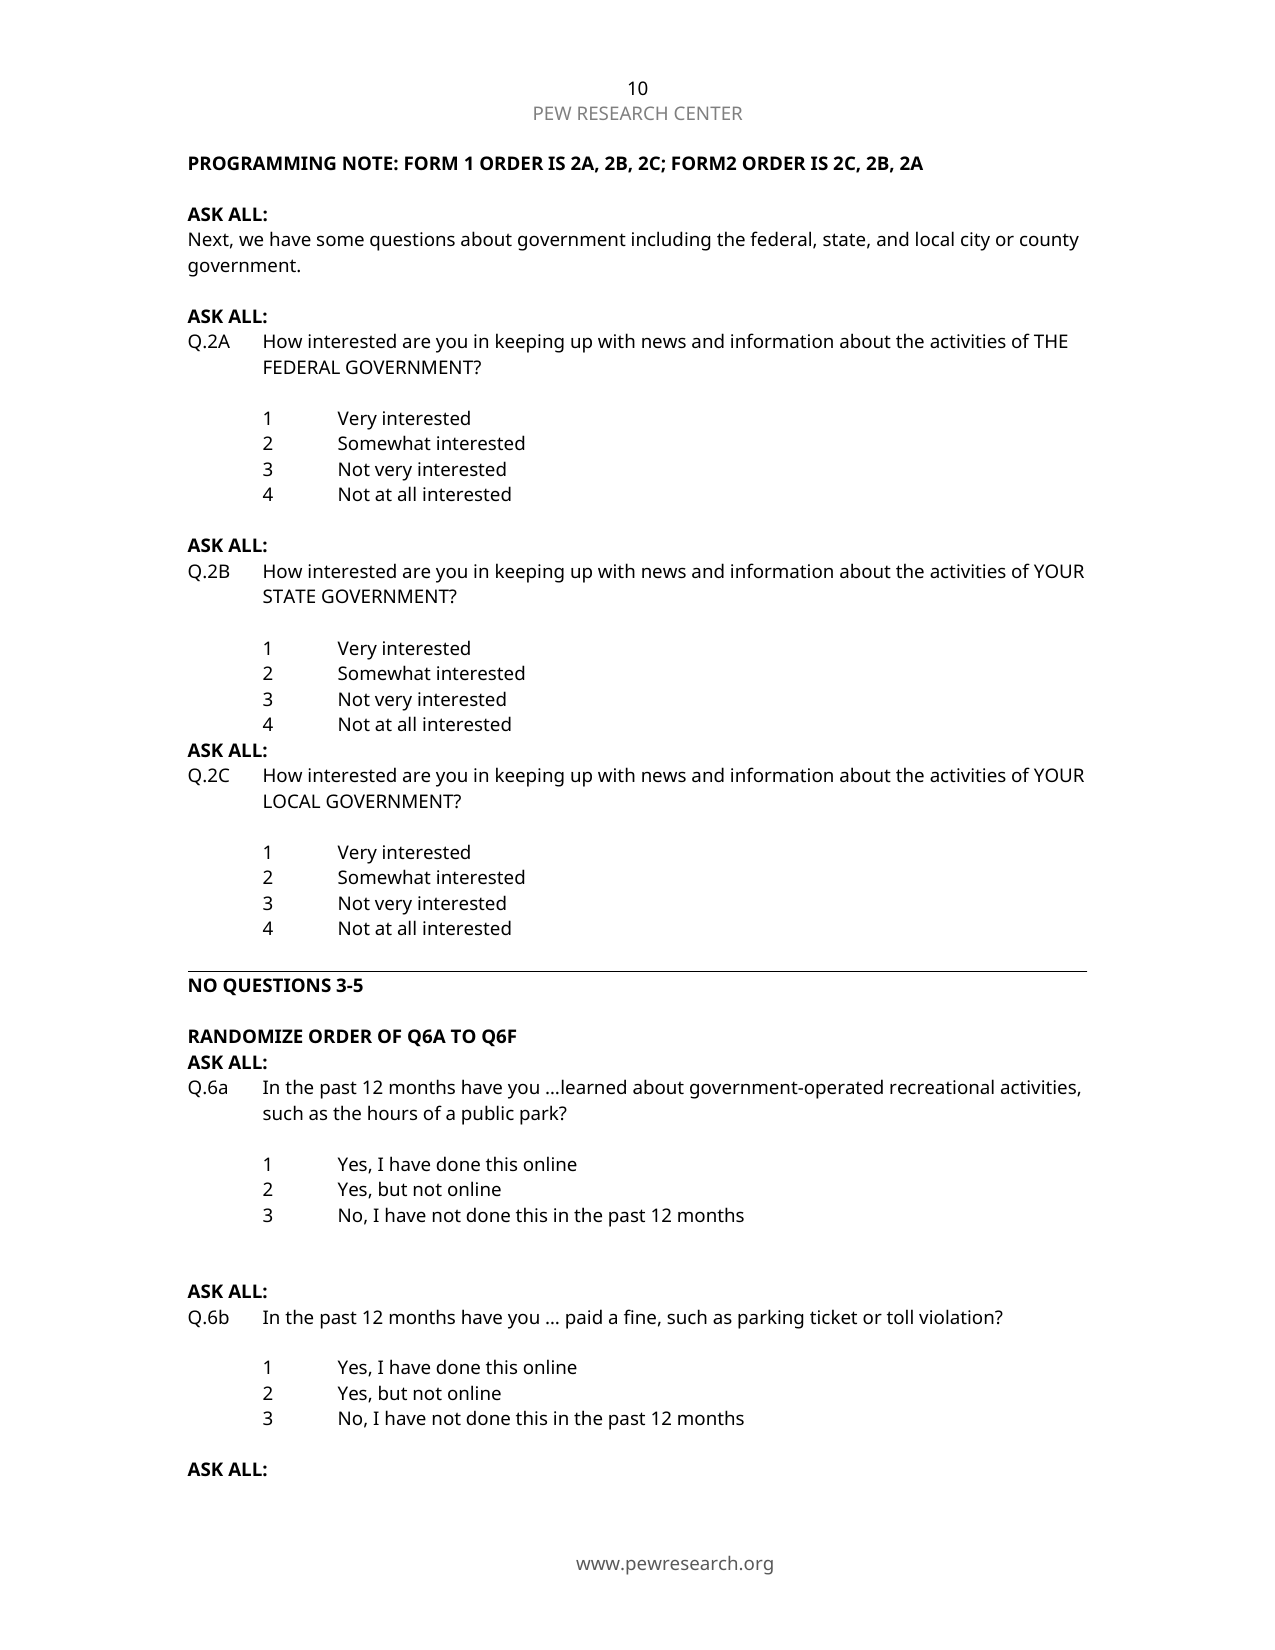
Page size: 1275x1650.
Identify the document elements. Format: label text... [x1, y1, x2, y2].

text 4 Not at all interested [187, 711, 1087, 737]
text 3 No, I have not done this in the past 12 months [187, 1202, 1087, 1228]
text ASK ALL: [187, 737, 1087, 762]
text 1 Very interested [187, 839, 1087, 864]
text Q.6a In the past 12 months have you …learned about government-operated recreational activities, such as the hours of a public park? [187, 1074, 1087, 1126]
text 2 Somewhat interested [187, 431, 1087, 456]
text 1 Yes, I have done this online [187, 1151, 1087, 1177]
text 3 Not very interested [187, 890, 1087, 916]
text 4 Not at all interested [187, 916, 1087, 941]
text Next, we have some questions about government including the federal, state, and local city or county government. [187, 227, 1087, 278]
text RANDOMIZE ORDER OF Q6A TO Q6F [187, 1023, 1087, 1049]
text 2 Yes, but not online [187, 1177, 1087, 1202]
text 3 No, I have not done this in the past 12 months [187, 1405, 1087, 1431]
text Q.2A How interested are you in keeping up with news and information about the activities of THE FEDERAL GOVERNMENT? [187, 329, 1087, 380]
text 3 Not very interested [187, 456, 1087, 482]
text Q.2C How interested are you in keeping up with news and information about the activities of YOUR LOCAL GOVERNMENT? [187, 762, 1087, 813]
text 4 Not at all interested [187, 482, 1087, 507]
text 2 Somewhat interested [187, 660, 1087, 686]
text Q.6b In the past 12 months have you … paid a fine, such as parking ticket or toll violation? [187, 1304, 1087, 1330]
text ASK ALL: [187, 1279, 1087, 1304]
text ASK ALL: [187, 1049, 1087, 1074]
text NO QUESTIONS 3-5 [187, 972, 1087, 998]
text ASK ALL: [187, 201, 1087, 227]
text ASK ALL: [187, 1456, 1087, 1482]
text 1 Yes, I have done this online [187, 1354, 1087, 1380]
text 1 Very interested [187, 405, 1087, 431]
text 3 Not very interested [187, 686, 1087, 711]
text PROGRAMMING NOTE: FORM 1 ORDER IS 2A, 2B, 2C; FORM2 ORDER IS 2C, 2B, 2A [187, 150, 1087, 176]
text ASK ALL: [187, 303, 1087, 329]
text ASK ALL: [187, 533, 1087, 558]
text 2 Somewhat interested [187, 864, 1087, 890]
text 2 Yes, but not online [187, 1380, 1087, 1405]
text Q.2B How interested are you in keeping up with news and information about the activities of YOUR STATE GOVERNMENT? [187, 558, 1087, 609]
text 1 Very interested [187, 635, 1087, 660]
